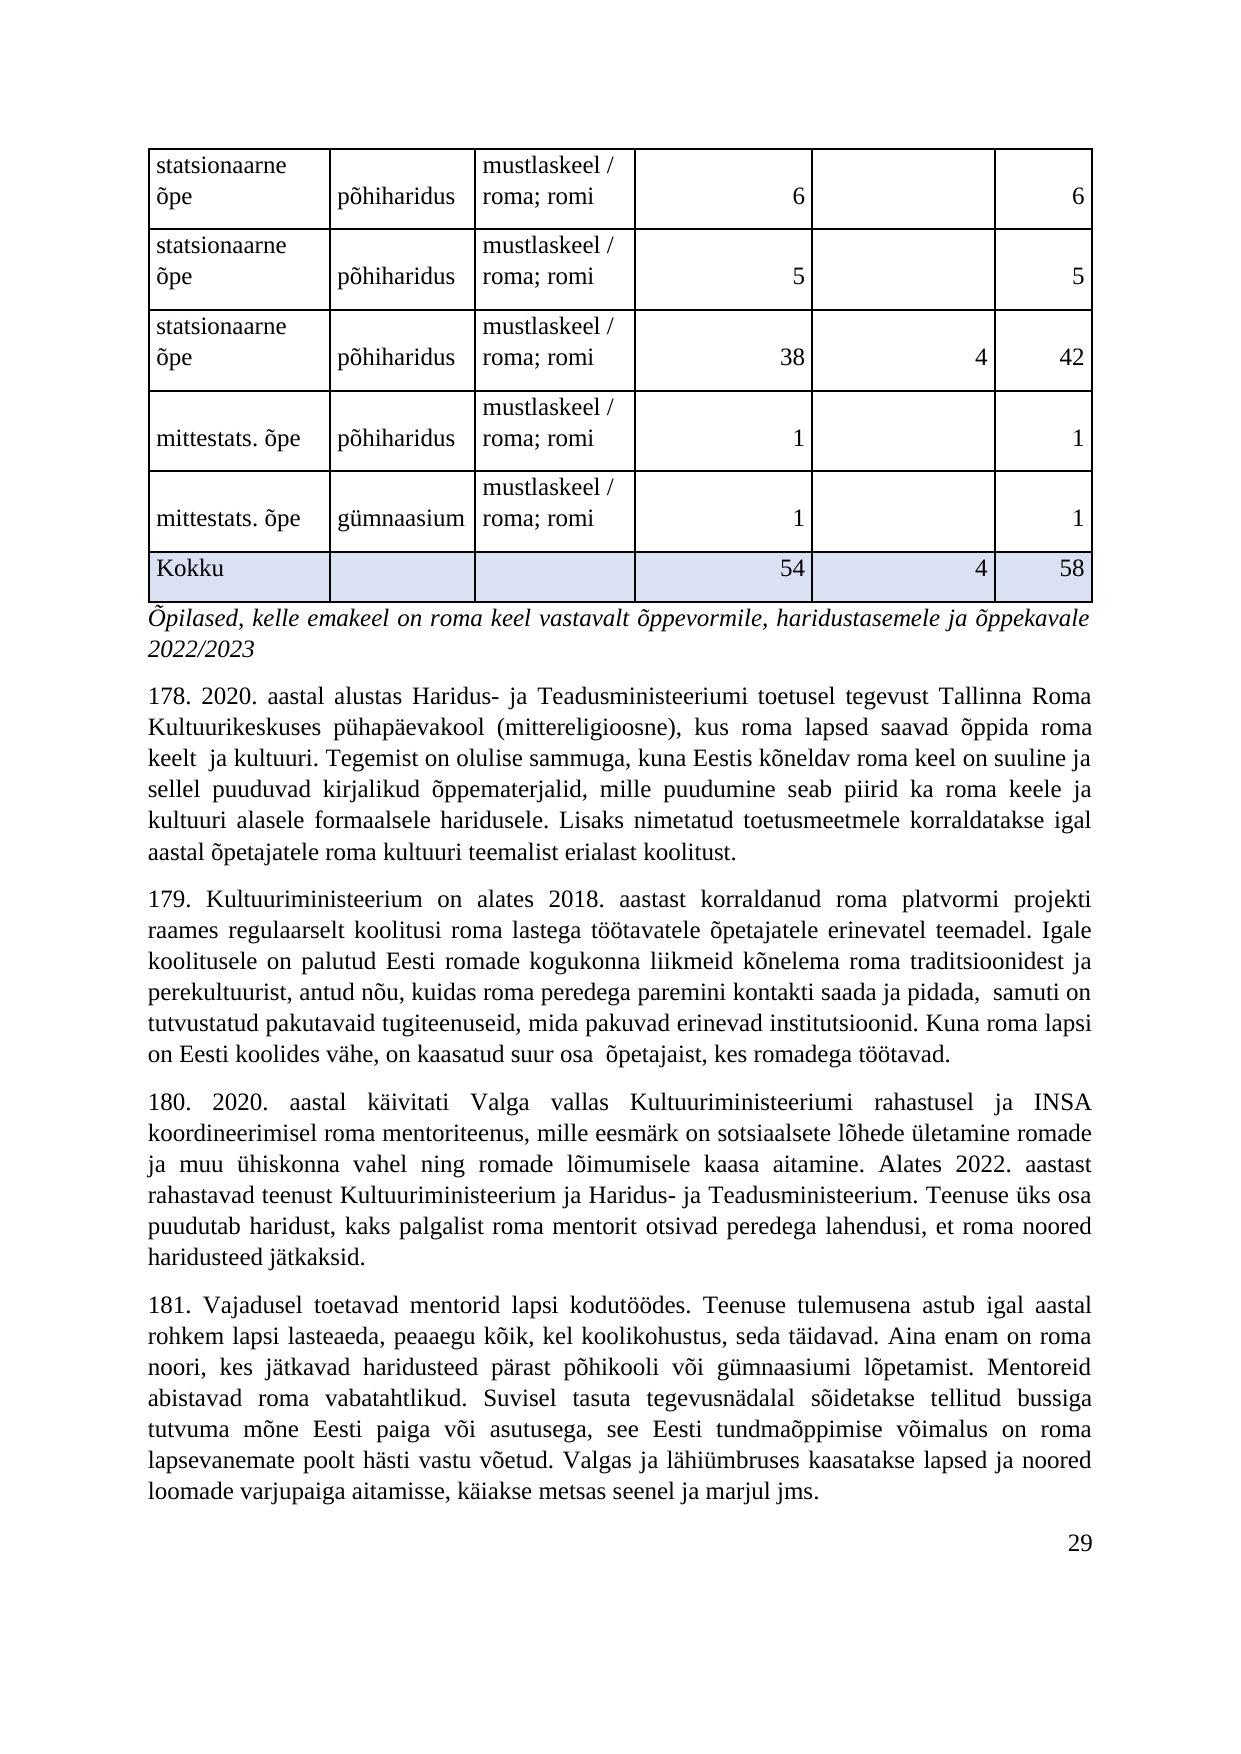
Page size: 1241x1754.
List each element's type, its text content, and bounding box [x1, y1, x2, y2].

text 178. 2020. aastal alustas Haridus- ja Teadusministeeriumi toetusel tegevust Tallinna Roma Kultuurikeskuses pühapäevakool (mittereligioosne), kus roma lapsed saavad õppida roma keelt ja kultuuri. Tegemist on olulise sammuga, kuna Eestis kõneldav roma keel on suuline ja sellel puuduvad kirjalikud õppematerjalid, mille puudumine seab piirid ka roma keele ja kultuuri alasele formaalsele haridusele. Lisaks nimetatud toetusmeetmele korraldatakse igal aastal õpetajatele roma kultuuri teemalist erialast koolitust. [148, 681, 1093, 865]
table_cell 38 [636, 311, 811, 389]
table_cell [813, 230, 994, 309]
table_cell 4 [813, 311, 994, 389]
table_cell 1 [996, 472, 1091, 551]
table_cell mustlaskeel / roma; romi [476, 230, 634, 309]
table_cell 5 [996, 230, 1091, 309]
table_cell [476, 150, 634, 228]
table_cell põhiharidus [331, 150, 474, 228]
table_cell [476, 553, 634, 601]
table_cell statsionaarne õpe [150, 311, 329, 389]
table_cell mittestats. õpe [150, 392, 329, 470]
text Õpilased, kelle emakeel on roma keel vastavalt õppevormile, haridustasemele ja õppekavale 2022/2023 [148, 603, 1093, 662]
table_cell [813, 150, 994, 228]
table_cell 5 [636, 230, 811, 309]
table_cell mittestats. õpe [150, 472, 329, 551]
table_cell Kokku [150, 553, 329, 601]
table_cell 1 [996, 392, 1091, 470]
table_cell gümnaasium [331, 472, 474, 551]
table_cell statsionaarne õpe [150, 230, 329, 309]
table_cell 1 [636, 392, 811, 470]
table_cell põhiharidus [331, 230, 474, 309]
table_cell 4 [813, 553, 994, 601]
table_cell põhiharidus [331, 311, 474, 389]
table_cell 42 [996, 311, 1091, 389]
table_cell 58 [996, 553, 1091, 601]
text 179. Kultuuriministeerium on alates 2018. aastast korraldanud roma platvormi projekti raames regulaarselt koolitusi roma lastega töötavatele õpetajatele erinevatel teemadel. Igale koolitusele on palutud Eesti romade kogukonna liikmeid kõnelema roma traditsioonidest ja perekultuurist, antud nõu, kuidas roma peredega paremini kontakti saada ja pidada, samuti on tutvustatud pakutavaid tugiteenuseid, mida pakuvad erinevad institutsioonid. Kuna roma lapsi on Eesti koolides vähe, on kaasatud suur osa õpetajaist, kes romadega töötavad. [148, 884, 1093, 1068]
table_cell 6 [996, 150, 1091, 228]
table_cell [331, 553, 474, 601]
table_cell 54 [636, 553, 811, 601]
table_cell põhiharidus [331, 392, 474, 470]
table_cell 6 [636, 150, 811, 228]
text 180. 2020. aastal käivitati Valga vallas Kultuuriministeeriumi rahastusel ja INSA koordineerimisel roma mentoriteenus, mille eesmärk on sotsiaalsete lõhede ületamine romade ja muu ühiskonna vahel ning romade lõimumisele kaasa aitamine. Alates 2022. aastast rahastavad teenust Kultuuriministeerium ja Haridus- ja Teadusministeerium. Teenuse üks osa puudutab haridust, kaks palgalist roma mentorit otsivad peredega lahendusi, et roma noored haridusteed jätkaksid. [148, 1087, 1093, 1271]
table_cell mustlaskeel / roma; romi [476, 311, 634, 389]
table_cell mustlaskeel / roma; romi [476, 472, 634, 551]
text 181. Vajadusel toetavad mentorid lapsi kodutöödes. Teenuse tulemusena astub igal aastal rohkem lapsi lasteaeda, peaaegu kõik, kel koolikohustus, seda täidavad. Aina enam on roma noori, kes jätkavad haridusteed pärast põhikooli või gümnaasiumi lõpetamist. Mentoreid abistavad roma vabatahtlikud. Suvisel tasuta tegevusnädalal sõidetakse tellitud bussiga tutvuma mõne Eesti paiga või asutusega, see Eesti tundmaõppimise võimalus on roma lapsevanemate poolt hästi vastu võetud. Valgas ja lähiümbruses kaasatakse lapsed ja noored loomade varjupaiga aitamisse, käiakse metsas seenel ja marjul jms. [148, 1290, 1093, 1505]
table_cell 1 [636, 472, 811, 551]
table_cell [813, 392, 994, 470]
table_cell [813, 472, 994, 551]
table_cell statsionaarne õpe [150, 150, 329, 228]
table_cell mustlaskeel / roma; romi [476, 392, 634, 470]
